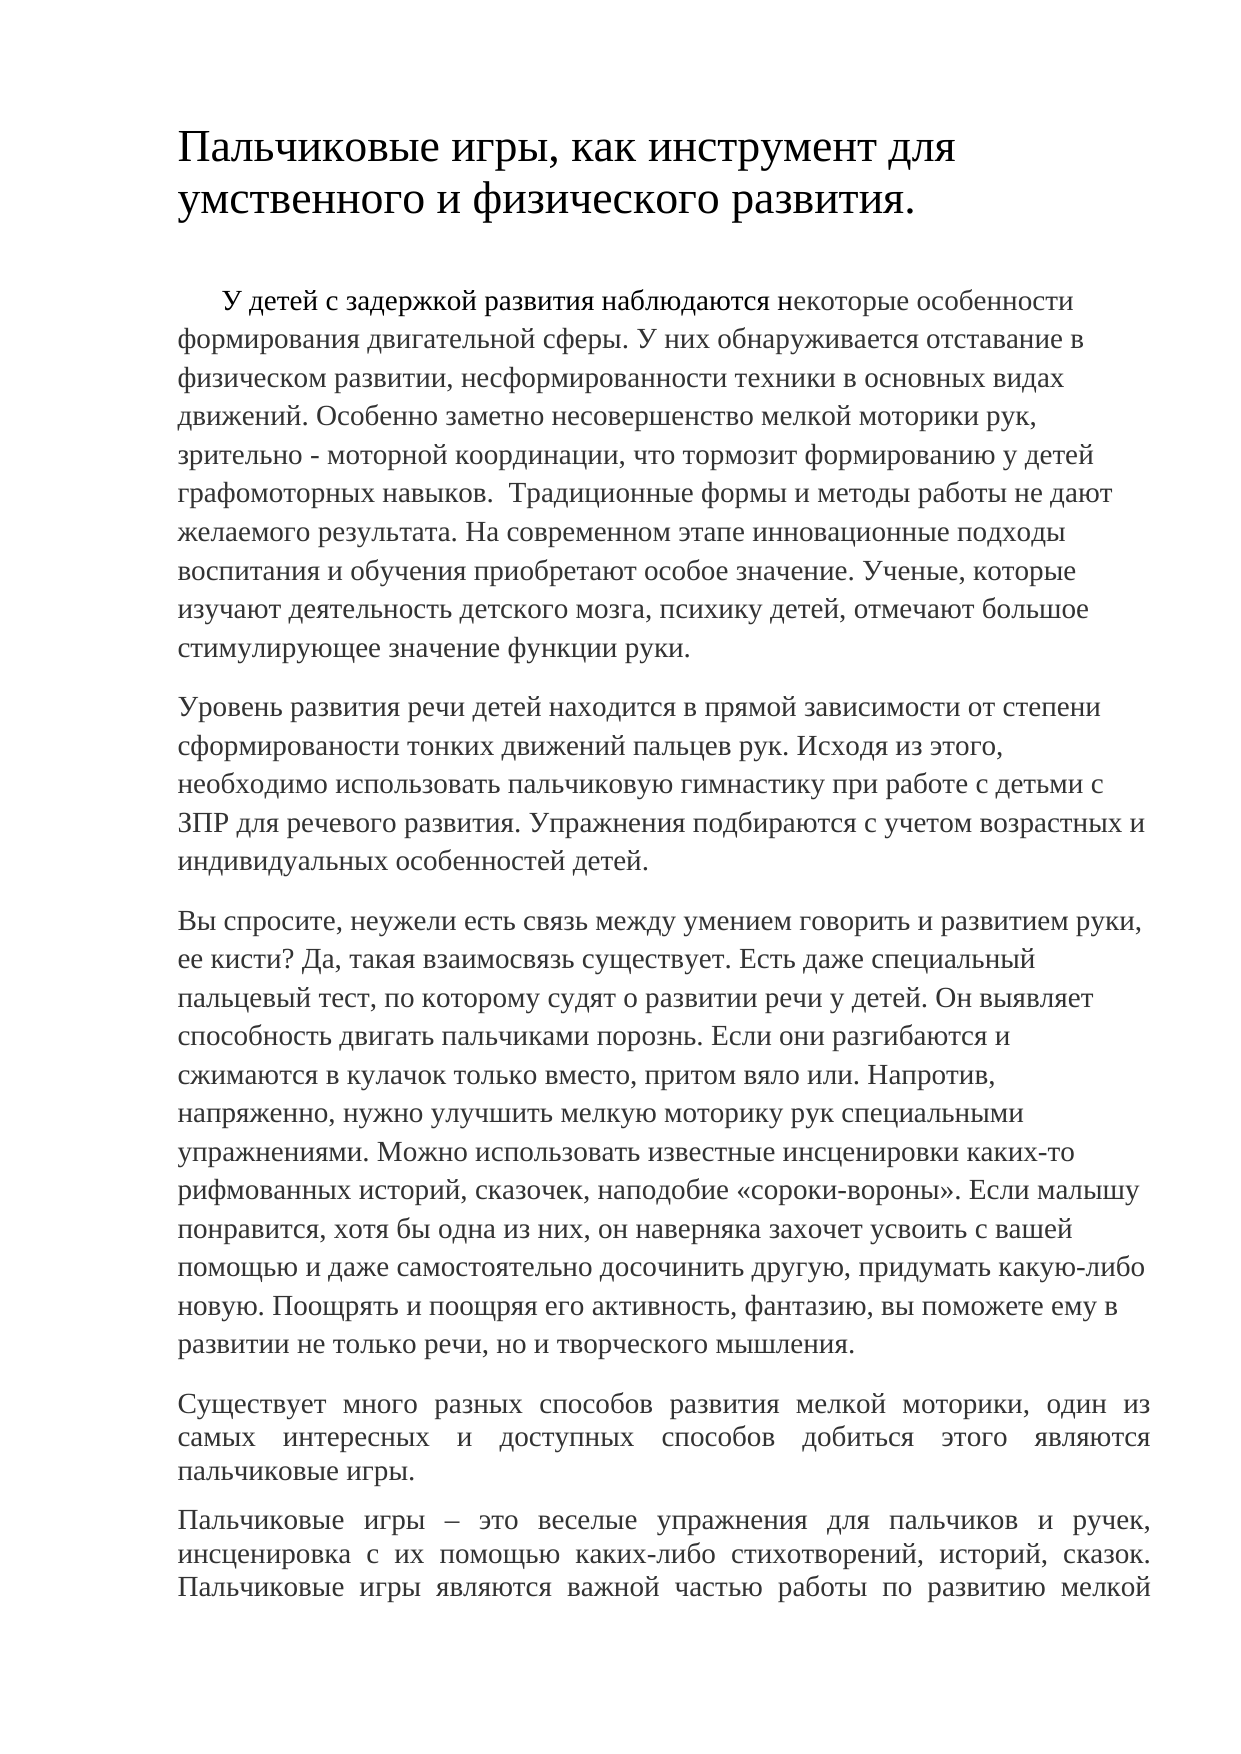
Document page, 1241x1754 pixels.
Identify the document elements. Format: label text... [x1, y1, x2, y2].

text Вы спросите, неужели есть связь между умением говорить и развитием руки, ее кисти? Да, такая взаимосвязь существует. Есть даже специальный пальцевый тест, по которому судят о развитии речи у детей. Он выявляет способность двигать пальчиками порознь. Если они разгибаются и сжимаются в кулачок только вместо, притом вяло или. Напротив, напряженно, нужно улучшить мелкую моторику рук специальными упражнениями. Можно использовать известные инсценировки каких-то рифмованных историй, сказочек, наподобие «сороки-вороны». Если малышу понравится, хотя бы одна из них, он наверняка захочет усвоить с вашей помощью и даже самостоятельно досочинить другую, придумать какую-либо новую. Поощрять и поощряя его активность, фантазию, вы поможете ему в развитии не только речи, но и творческого мышления. [177, 903, 1152, 1360]
text Пальчиковые игры, как инструмент для умственного и физического развития. [177, 118, 1152, 223]
text Уровень развития речи детей находится в прямой зависимости от степени сформированости тонких движений пальцев рук. Исходя из этого, необходимо использовать пальчиковую гимнастику при работе с детьми с ЗПР для речевого развития. Упражнения подбираются с учетом возрастных и индивидуальных особенностей детей. [177, 689, 1152, 877]
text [177, 1502, 1152, 1603]
text Существует много разных способов развития мелкой моторики, один из самых интересных и доступных способов добиться этого являются пальчиковые игры. [177, 1386, 1152, 1487]
text У детей с задержкой развития наблюдаются некоторые особенности формирования двигательной сферы. У них обнаруживается отставание в физическом развитии, несформированности техники в основных видах движений. Особенно заметно несовершенство мелкой моторики рук, зрительно - моторной координации, что тормозит формированию у детей графомоторных навыков. Традиционные формы и методы работы не дают желаемого результата. На современном этапе инновационные подходы воспитания и обучения приобретают особое значение. Ученые, которые изучают деятельность детского мозга, психику детей, отмечают большое стимулирующее значение функции руки. [177, 283, 1152, 663]
